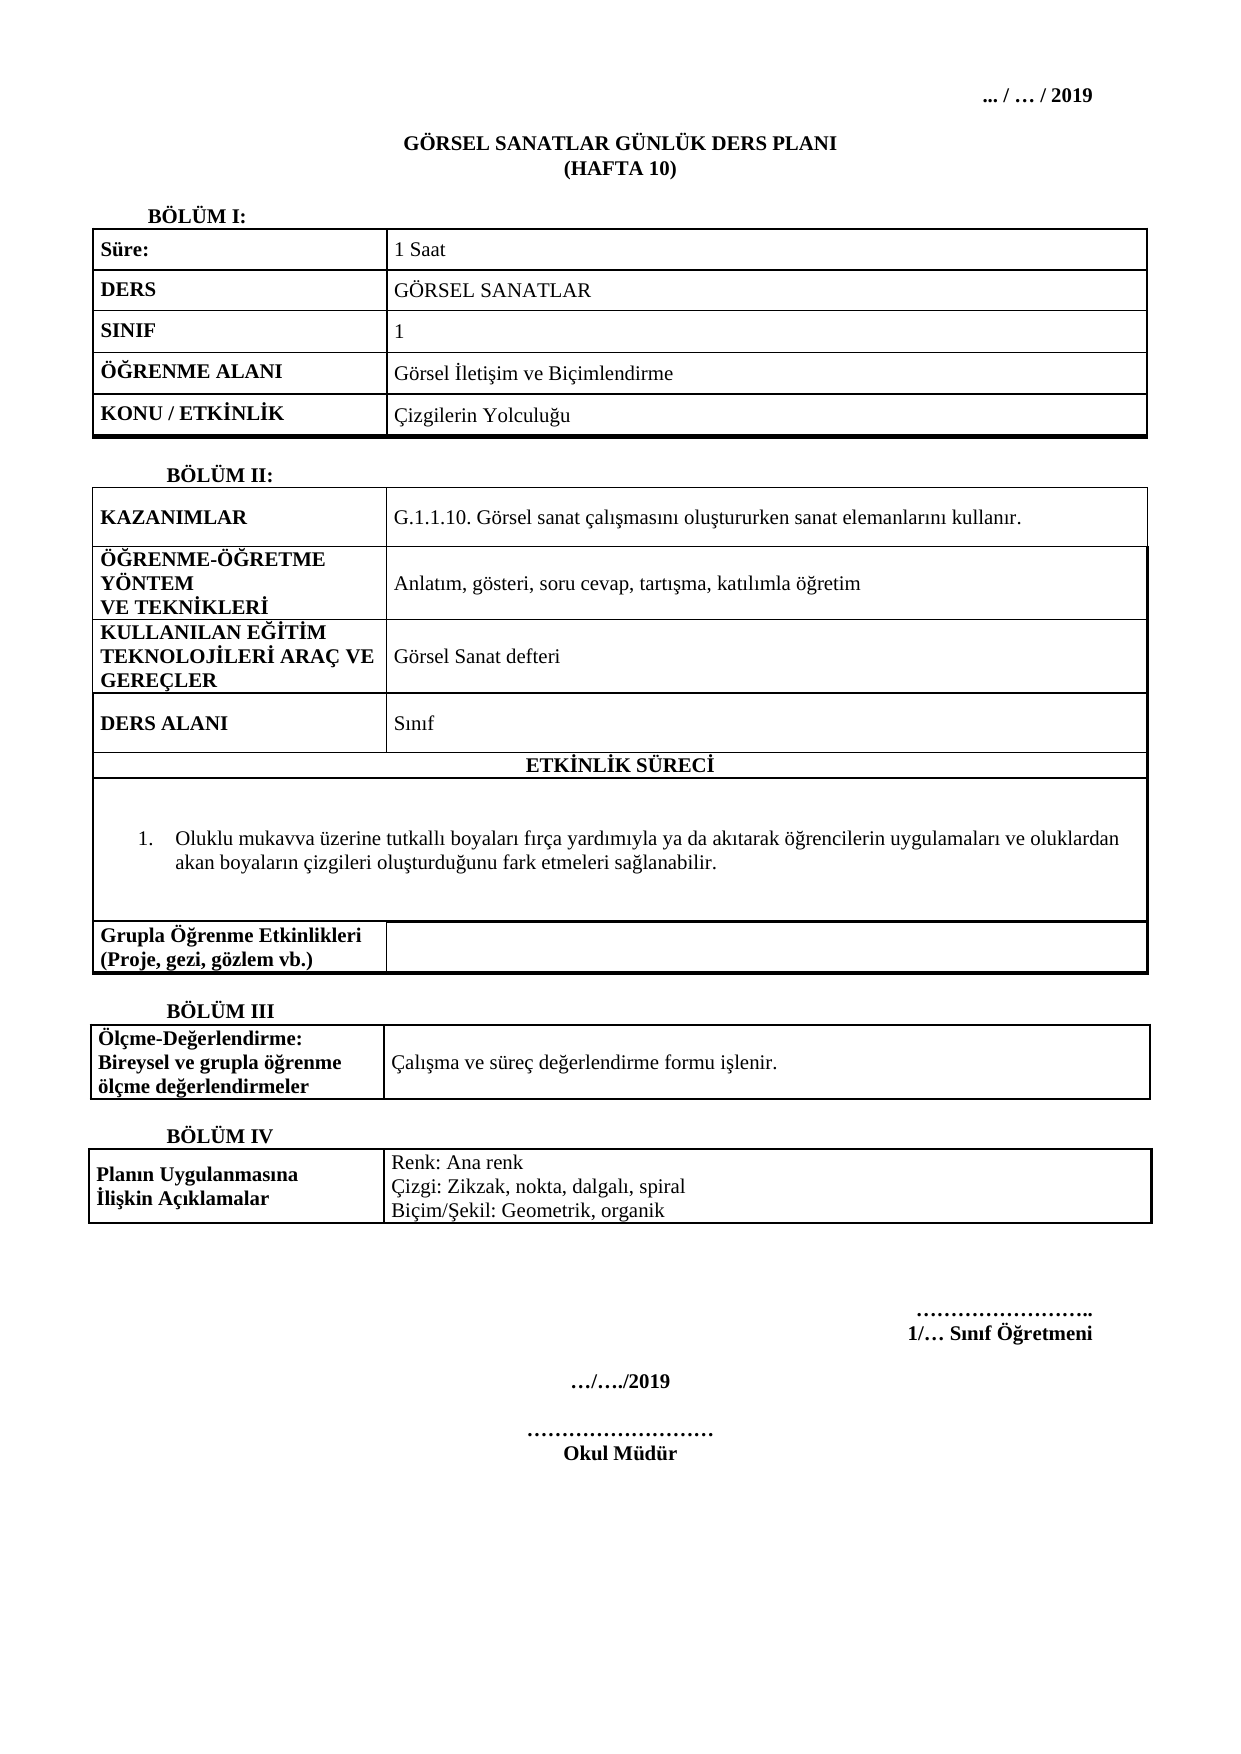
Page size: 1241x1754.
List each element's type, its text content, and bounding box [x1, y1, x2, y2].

subtitle BÖLÜM IV [148, 1124, 1093, 1148]
table_header Renk: Ana renk Çizgi: Zikzak, nokta, dalgalı, spiral Biçim/Şekil: Geometrik, organik [385, 1150, 1150, 1222]
table_header 1 Saat [388, 230, 1146, 269]
table_cell [387, 923, 1146, 971]
text GÖRSEL SANATLAR GÜNLÜK DERS PLANI [148, 131, 1093, 155]
text ... / … / 2019 [148, 83, 1093, 107]
table_header KAZANIMLAR [93, 488, 386, 546]
table_header Çalışma ve süreç değerlendirme formu işlenir. [385, 1026, 1149, 1098]
text (HAFTA 10) [148, 155, 1093, 179]
text BÖLÜM I: [148, 203, 1093, 228]
table_cell Sınıf [387, 694, 1146, 752]
text BÖLÜM II: [148, 463, 1093, 487]
text …/…./2019 [148, 1369, 1093, 1393]
table_cell Grupla Öğrenme Etkinlikleri (Proje, gezi, gözlem vb.) [94, 922, 386, 971]
table_cell Görsel Sanat defteri [387, 620, 1146, 692]
table_cell Görsel İletişim ve Biçimlendirme [388, 353, 1146, 393]
table_cell GÖRSEL SANATLAR [388, 271, 1146, 310]
table_cell Oluklu mukavva üzerine tutkallı boyaları fırça yardımıyla ya da akıtarak öğrencilerin uygulamaları ve oluklardan akan boyaların çizgileri oluşturduğunu fark etmeleri sağlanabilir. [94, 779, 1146, 920]
text 1/… Sınıf Öğretmeni [148, 1321, 1093, 1344]
table_header Ölçme-Değerlendirme: Bireysel ve grupla öğrenme ölçme değerlendirmeler [92, 1026, 383, 1098]
table_header G.1.1.10. Görsel sanat çalışmasını oluştururken sanat elemanlarını kullanır. [387, 488, 1147, 546]
table_cell DERS [94, 271, 386, 310]
table_cell ÖĞRENME-ÖĞRETME YÖNTEM VE TEKNİKLERİ [93, 547, 386, 619]
table_cell DERS ALANI [94, 694, 386, 752]
table_header Planın Uygulanmasına İlişkin Açıklamalar [90, 1150, 383, 1222]
text …………………….. [148, 1296, 1093, 1321]
table_cell Anlatım, gösteri, soru cevap, tartışma, katılımla öğretim [387, 547, 1146, 619]
text Okul Müdür [148, 1441, 1093, 1465]
table_cell 1 [388, 311, 1146, 352]
table_cell SINIF [94, 311, 386, 352]
table_cell KULLANILAN EĞİTİM TEKNOLOJİLERİ ARAÇ VE GEREÇLER [93, 620, 386, 692]
text ……………………… [148, 1417, 1093, 1441]
table_cell Çizgilerin Yolculuğu [388, 395, 1146, 434]
table_header Süre: [94, 230, 386, 269]
table_cell ÖĞRENME ALANI [94, 353, 386, 393]
table_cell KONU / ETKİNLİK [94, 395, 386, 434]
table_cell ETKİNLİK SÜRECİ [94, 753, 1146, 777]
subtitle BÖLÜM III [148, 999, 1093, 1023]
